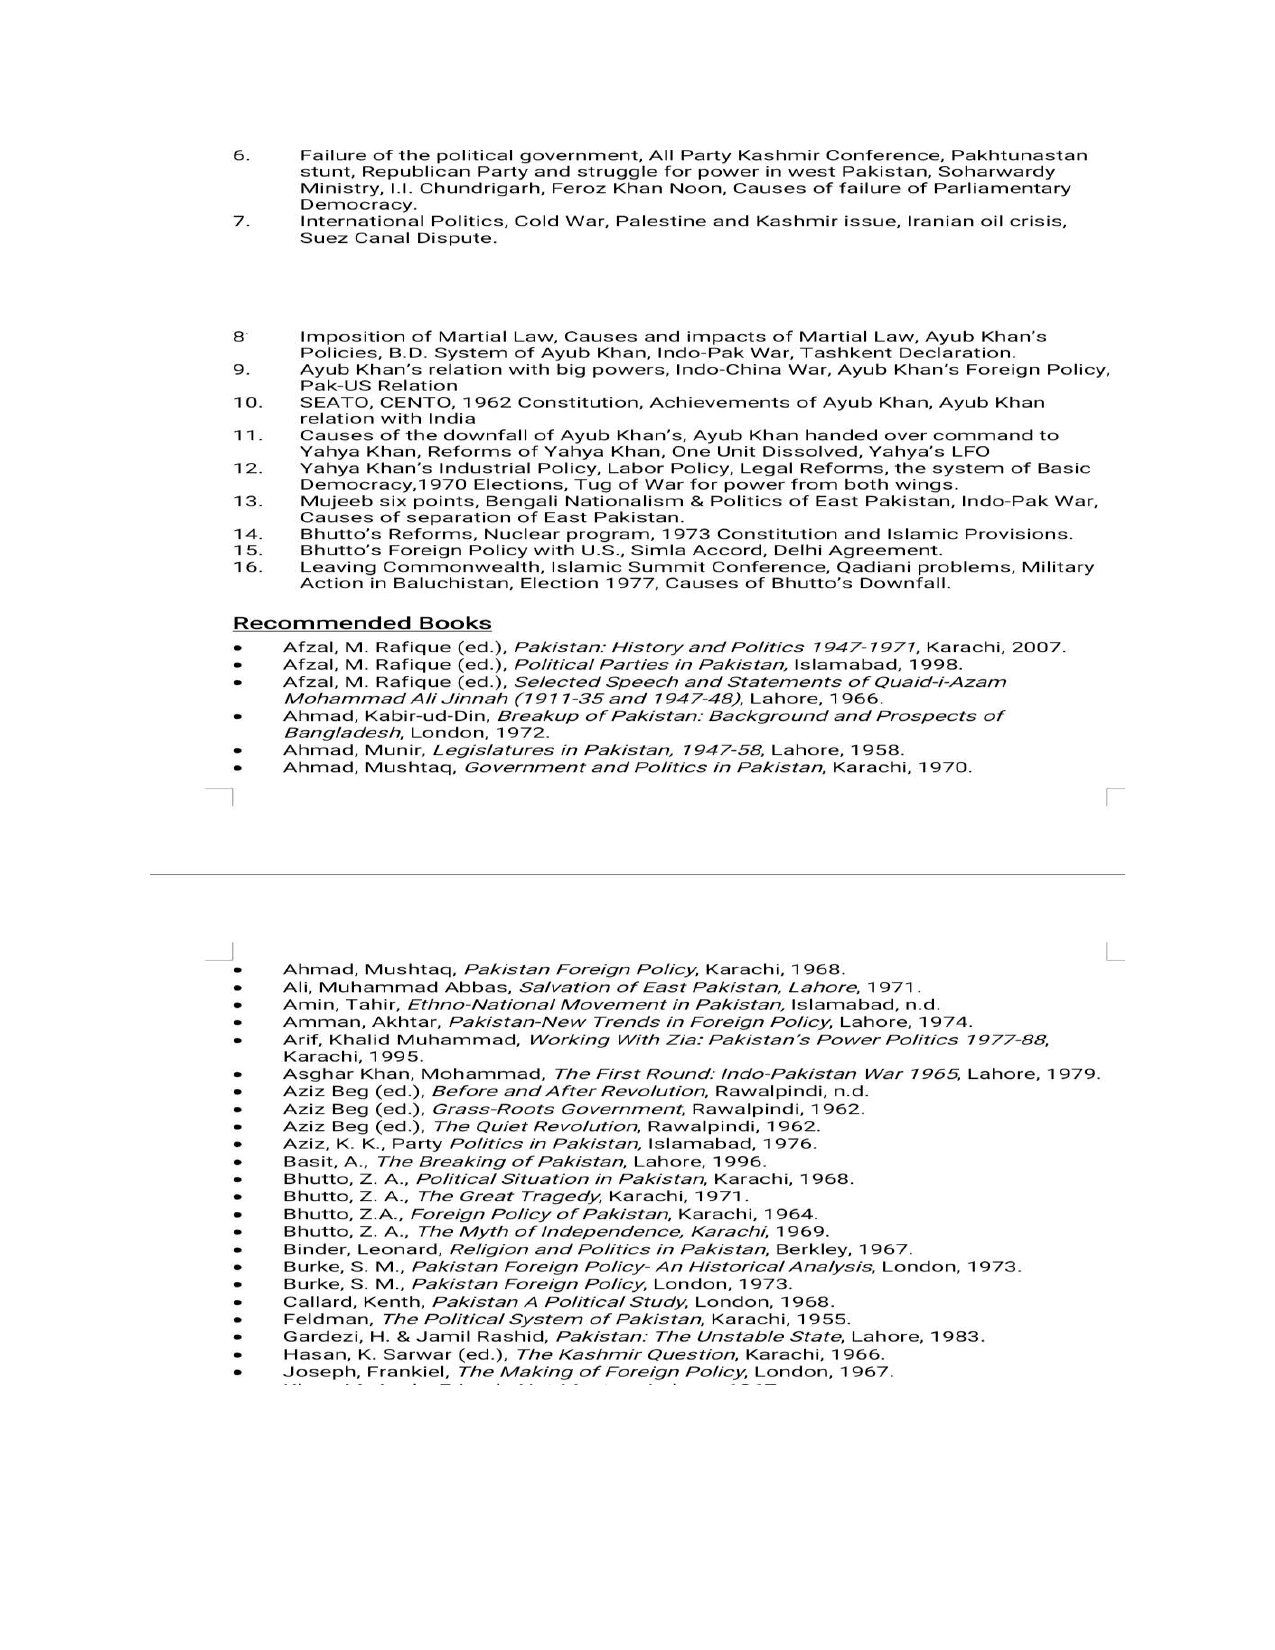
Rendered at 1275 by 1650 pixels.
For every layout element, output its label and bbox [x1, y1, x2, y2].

picture [150, 150, 1125, 1385]
